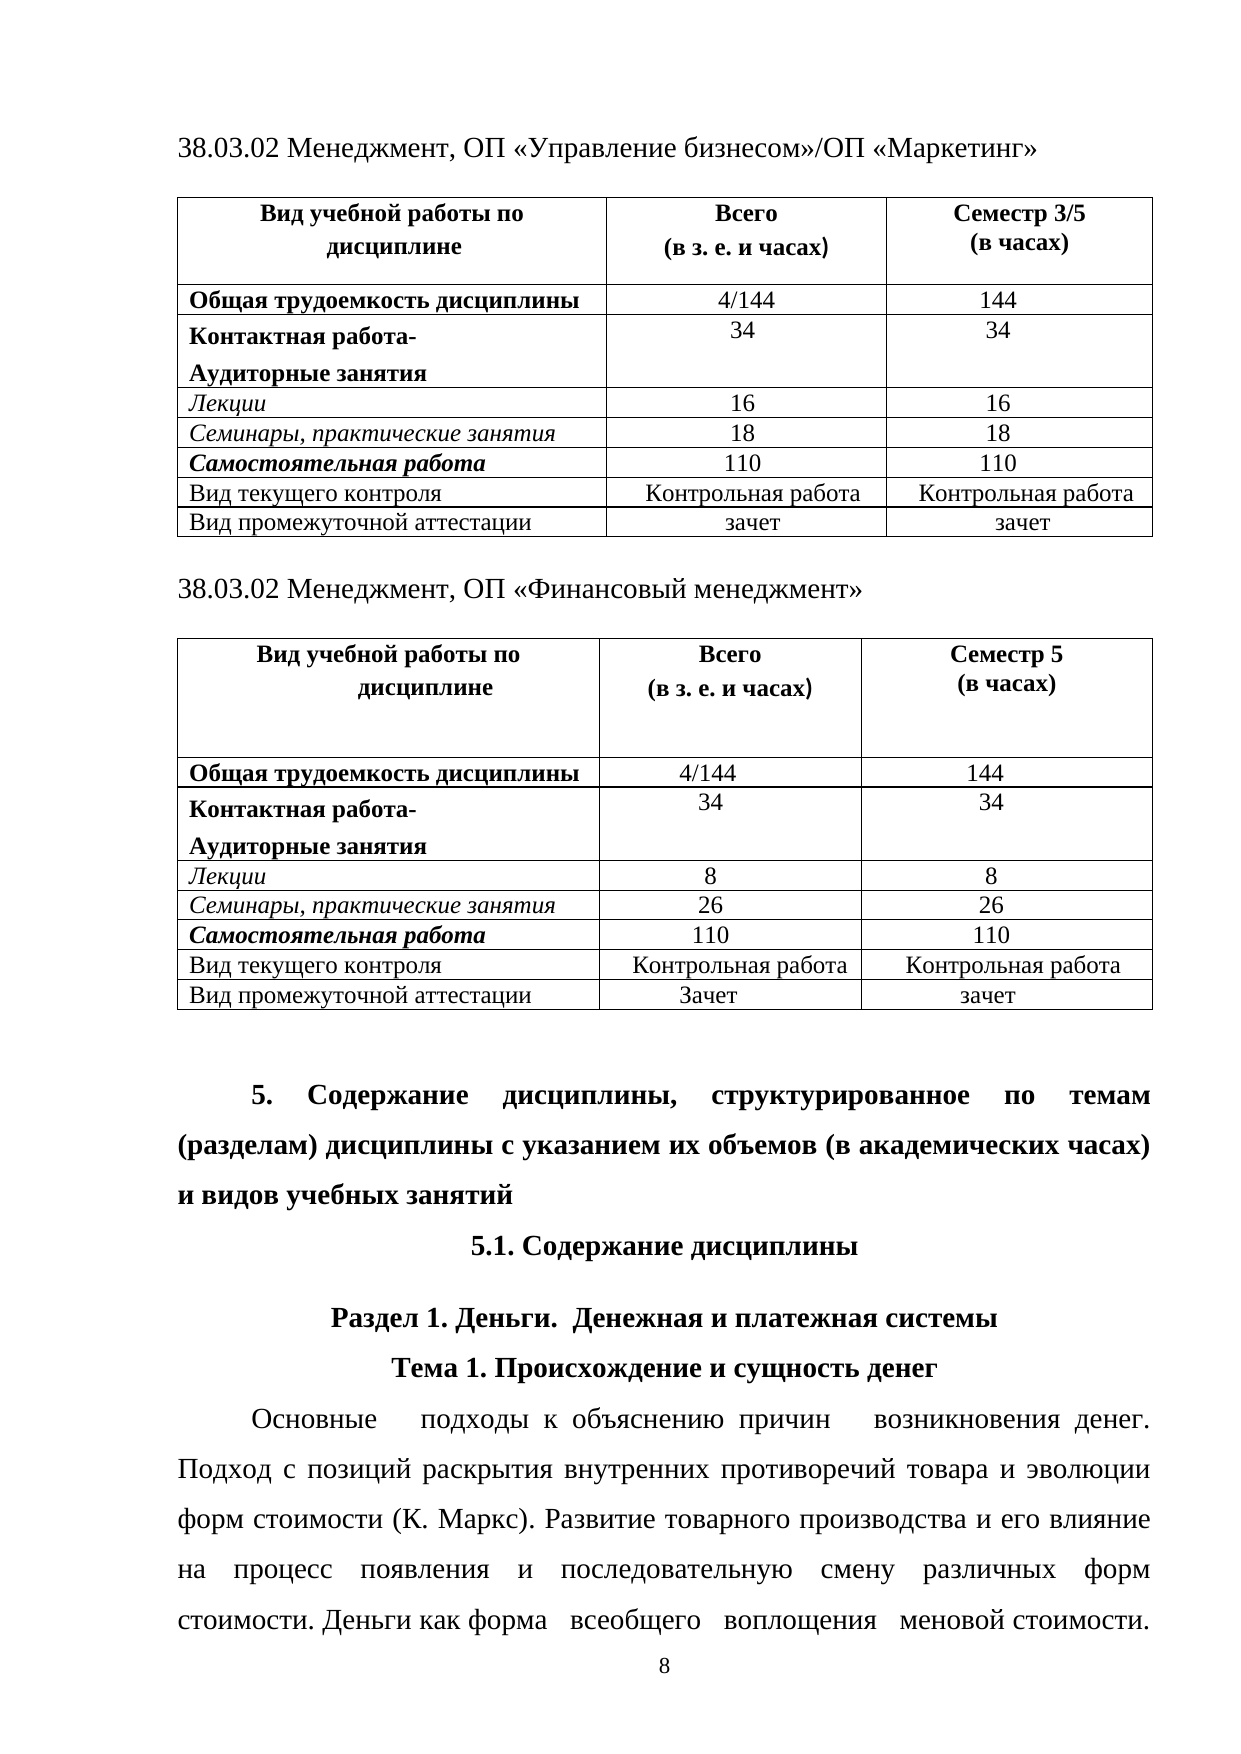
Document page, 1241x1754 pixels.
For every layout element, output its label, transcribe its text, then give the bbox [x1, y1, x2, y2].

table_cell Контрольная работа [887, 478, 1152, 506]
table_cell 144 [862, 758, 1152, 786]
text Раздел 1. Деньги. Денежная и платежная системы [177, 1300, 1152, 1334]
table_cell 144 [887, 285, 1152, 314]
table_cell Контактная работа- Аудиторные занятия [178, 315, 606, 387]
table_header Всего (в з. е. и часах) [607, 198, 886, 284]
text 38.03.02 Менеджмент, ОП «Финансовый менеджмент» [177, 571, 1152, 604]
table_header Вид учебной работы по дисциплине [178, 198, 606, 284]
table_header Семестр 5 (в часах) [862, 639, 1152, 757]
table_cell 4/144 [600, 758, 861, 786]
table_cell Общая трудоемкость дисциплины [178, 285, 606, 314]
table_cell 34 [607, 315, 886, 387]
table_cell 34 [887, 315, 1152, 387]
table_cell зачет [607, 508, 886, 536]
table_cell 8 [862, 861, 1152, 889]
table_cell Зачет [600, 980, 861, 1009]
table_header Семестр 3/5 (в часах) [887, 198, 1152, 284]
table_cell Самостоятельная работа [178, 920, 599, 949]
text 38.03.02 Менеджмент, ОП «Управление бизнесом»/ОП «Маркетинг» [177, 130, 1152, 163]
table_cell Общая трудоемкость дисциплины [178, 758, 599, 786]
table_cell 110 [862, 920, 1152, 949]
table_cell Вид промежуточной аттестации [178, 980, 599, 1009]
table_cell 34 [862, 788, 1152, 860]
table_cell 26 [862, 891, 1152, 919]
table_cell Семинары, практические занятия [178, 891, 599, 919]
table_header Вид учебной работы по дисциплине [178, 639, 599, 757]
list 5.1. Содержание дисциплины [177, 1228, 1152, 1261]
table_cell 16 [607, 388, 886, 417]
table_cell Вид текущего контроля [178, 478, 606, 506]
table_cell 16 [887, 388, 1152, 417]
table_cell 4/144 [607, 285, 886, 314]
table_cell Семинары, практические занятия [178, 418, 606, 447]
table_cell зачет [887, 508, 1152, 536]
table_cell Вид текущего контроля [178, 950, 599, 979]
table_cell 34 [600, 788, 861, 860]
table_cell 18 [607, 418, 886, 447]
table_cell Лекции [178, 388, 606, 417]
table_cell 110 [607, 448, 886, 477]
text Тема 1. Происхождение и сущность денег [177, 1350, 1152, 1384]
table_cell 110 [600, 920, 861, 949]
table_cell 18 [887, 418, 1152, 447]
table_cell зачет [862, 980, 1152, 1009]
subtitle 5. Содержание дисциплины, структурированное по темам (разделам) дисциплины с указанием их объемов (в академических часах) и видов учебных занятий [177, 1077, 1152, 1211]
table_cell Контрольная работа [607, 478, 886, 506]
table_cell 26 [600, 891, 861, 919]
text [177, 1401, 1152, 1636]
table_cell Контактная работа- Аудиторные занятия [178, 788, 599, 860]
table_cell Контрольная работа [600, 950, 861, 979]
table_cell 8 [600, 861, 861, 889]
table_cell Вид промежуточной аттестации [178, 508, 606, 536]
table_cell Лекции [178, 861, 599, 889]
table_cell 110 [887, 448, 1152, 477]
table_cell Контрольная работа [862, 950, 1152, 979]
table_cell Самостоятельная работа [178, 448, 606, 477]
table_header Всего (в з. е. и часах) [600, 639, 861, 757]
